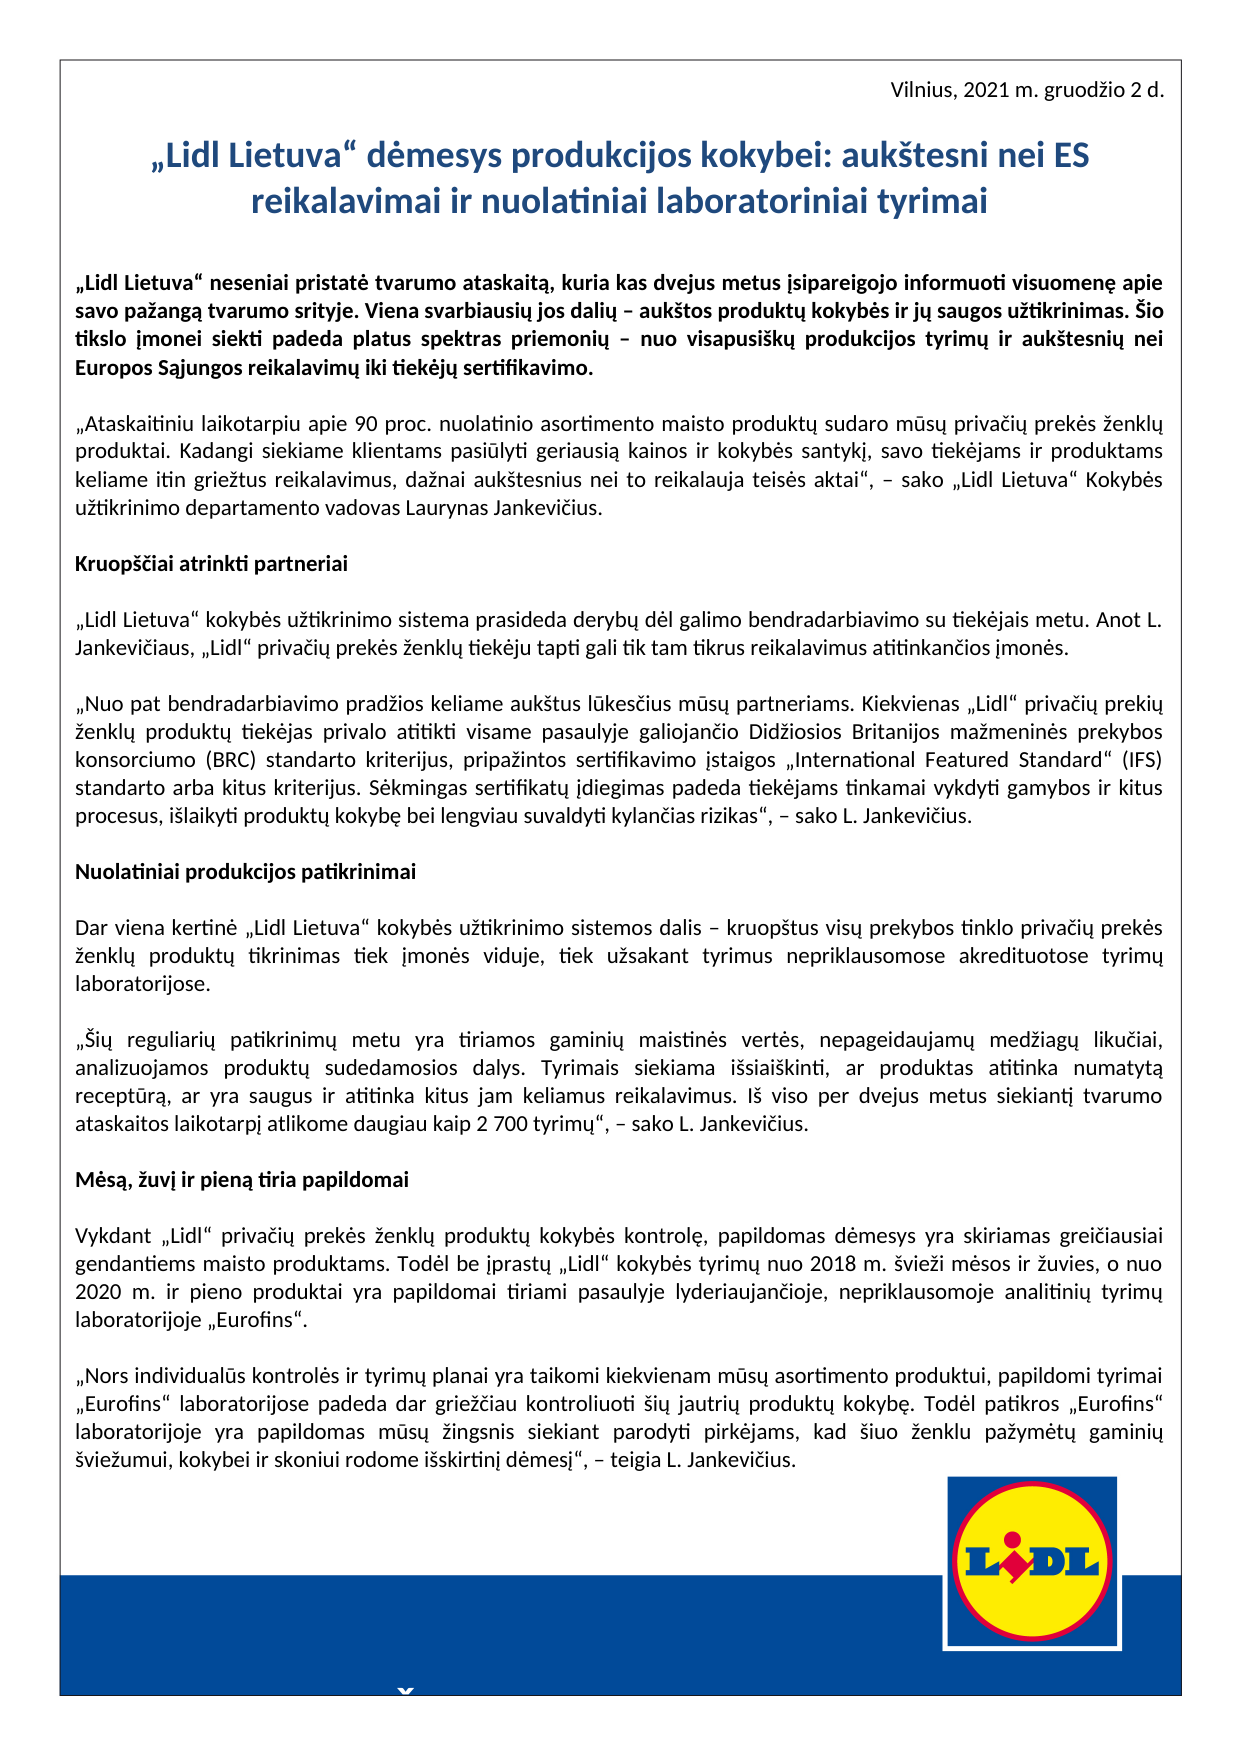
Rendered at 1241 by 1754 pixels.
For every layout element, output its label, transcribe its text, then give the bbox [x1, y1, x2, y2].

text „Nuo pat bendradarbiavimo pradžios keliame aukštus lūkesčius mūsų partneriams. Kiekvienas „Lidl“ privačių prekių ženklų produktų tiekėjas privalo atitikti visame pasaulyje galiojančio Didžiosios Britanijos mažmeninės prekybos konsorciumo (BRC) standarto kriterijus, pripažintos sertifikavimo įstaigos „International Featured Standard“ (IFS) standarto arba kitus kriterijus. Sėkmingas sertifikatų įdiegimas padeda tiekėjams tinkamai vykdyti gamybos ir kitus procesus, išlaikyti produktų kokybę bei lengviau suvaldyti kylančias rizikas“, – sako L. Jankevičius. [75, 689, 1165, 829]
text „Šių reguliarių patikrinimų metu yra tiriamos gaminių maistinės vertės, nepageidaujamų medžiagų likučiai, analizuojamos produktų sudedamosios dalys. Tyrimais siekiama išsiaiškinti, ar produktas atitinka numatytą receptūrą, ar yra saugus ir atitinka kitus jam keliamus reikalavimus. Iš viso per dvejus metus siekiantį tvarumo ataskaitos laikotarpį atlikome daugiau kaip 2 700 tyrimų“, – sako L. Jankevičius. [75, 1025, 1165, 1137]
text „Nors individualūs kontrolės ir tyrimų planai yra taikomi kiekvienam mūsų asortimento produktui, papildomi tyrimai „Eurofins“ laboratorijose padeda dar griežčiau kontroliuoti šių jautrių produktų kokybę. Todėl patikros „Eurofins“ laboratorijoje yra papildomas mūsų žingsnis siekiant parodyti pirkėjams, kad šiuo ženklu pažymėtų gaminių šviežumui, kokybei ir skoniui rodome išskirtinį dėmesį“, – teigia L. Jankevičius. [75, 1361, 1165, 1473]
text Vykdant „Lidl“ privačių prekės ženklų produktų kokybės kontrolę, papildomas dėmesys yra skiriamas greičiausiai gendantiems maisto produktams. Todėl be įprastų „Lidl“ kokybės tyrimų nuo 2018 m. švieži mėsos ir žuvies, o nuo 2020 m. ir pieno produktai yra papildomai tiriami pasaulyje lyderiaujančioje, nepriklausomoje analitinių tyrimų laboratorijoje „Eurofins“. [75, 1221, 1165, 1333]
text Dar viena kertinė „Lidl Lietuva“ kokybės užtikrinimo sistemos dalis – kruopštus visų prekybos tinklo privačių prekės ženklų produktų tikrinimas tiek įmonės viduje, tiek užsakant tyrimus nepriklausomose akredituotose tyrimų laboratorijose. [75, 913, 1165, 997]
text Kruopščiai atrinkti partneriai [75, 549, 1165, 577]
text „Lidl Lietuva“ dėmesys produkcijos kokybei: aukštesni nei ES reikalavimai ir nuolatiniai laboratoriniai tyrimai [75, 131, 1165, 223]
text Vilnius, 2021 m. gruodžio 2 d. [75, 75, 1165, 103]
text „Lidl Lietuva“ neseniai pristatė tvarumo ataskaitą, kuria kas dvejus metus įsipareigojo informuoti visuomenę apie savo pažangą tvarumo srityje. Viena svarbiausių jos dalių – aukštos produktų kokybės ir jų saugos užtikrinimas. Šio tikslo įmonei siekti padeda platus spektras priemonių – nuo visapusiškų produkcijos tyrimų ir aukštesnių nei Europos Sąjungos reikalavimų iki tiekėjų sertifikavimo. [75, 268, 1165, 381]
text Nuolatiniai produkcijos patikrinimai [75, 857, 1165, 885]
picture [0, 0, 1241, 1754]
text „Ataskaitiniu laikotarpiu apie 90 proc. nuolatinio asortimento maisto produktų sudaro mūsų privačių prekės ženklų produktai. Kadangi siekiame klientams pasiūlyti geriausią kainos ir kokybės santykį, savo tiekėjams ir produktams keliame itin griežtus reikalavimus, dažnai aukštesnius nei to reikalauja teisės aktai“, – sako „Lidl Lietuva“ Kokybės užtikrinimo departamento vadovas Laurynas Jankevičius. [75, 409, 1165, 521]
text Mėsą, žuvį ir pieną tiria papildomai [75, 1165, 1165, 1193]
text „Lidl Lietuva“ kokybės užtikrinimo sistema prasideda derybų dėl galimo bendradarbiavimo su tiekėjais metu. Anot L. Jankevičiaus, „Lidl“ privačių prekės ženklų tiekėju tapti gali tik tam tikrus reikalavimus atitinkančios įmonės. [75, 605, 1165, 661]
